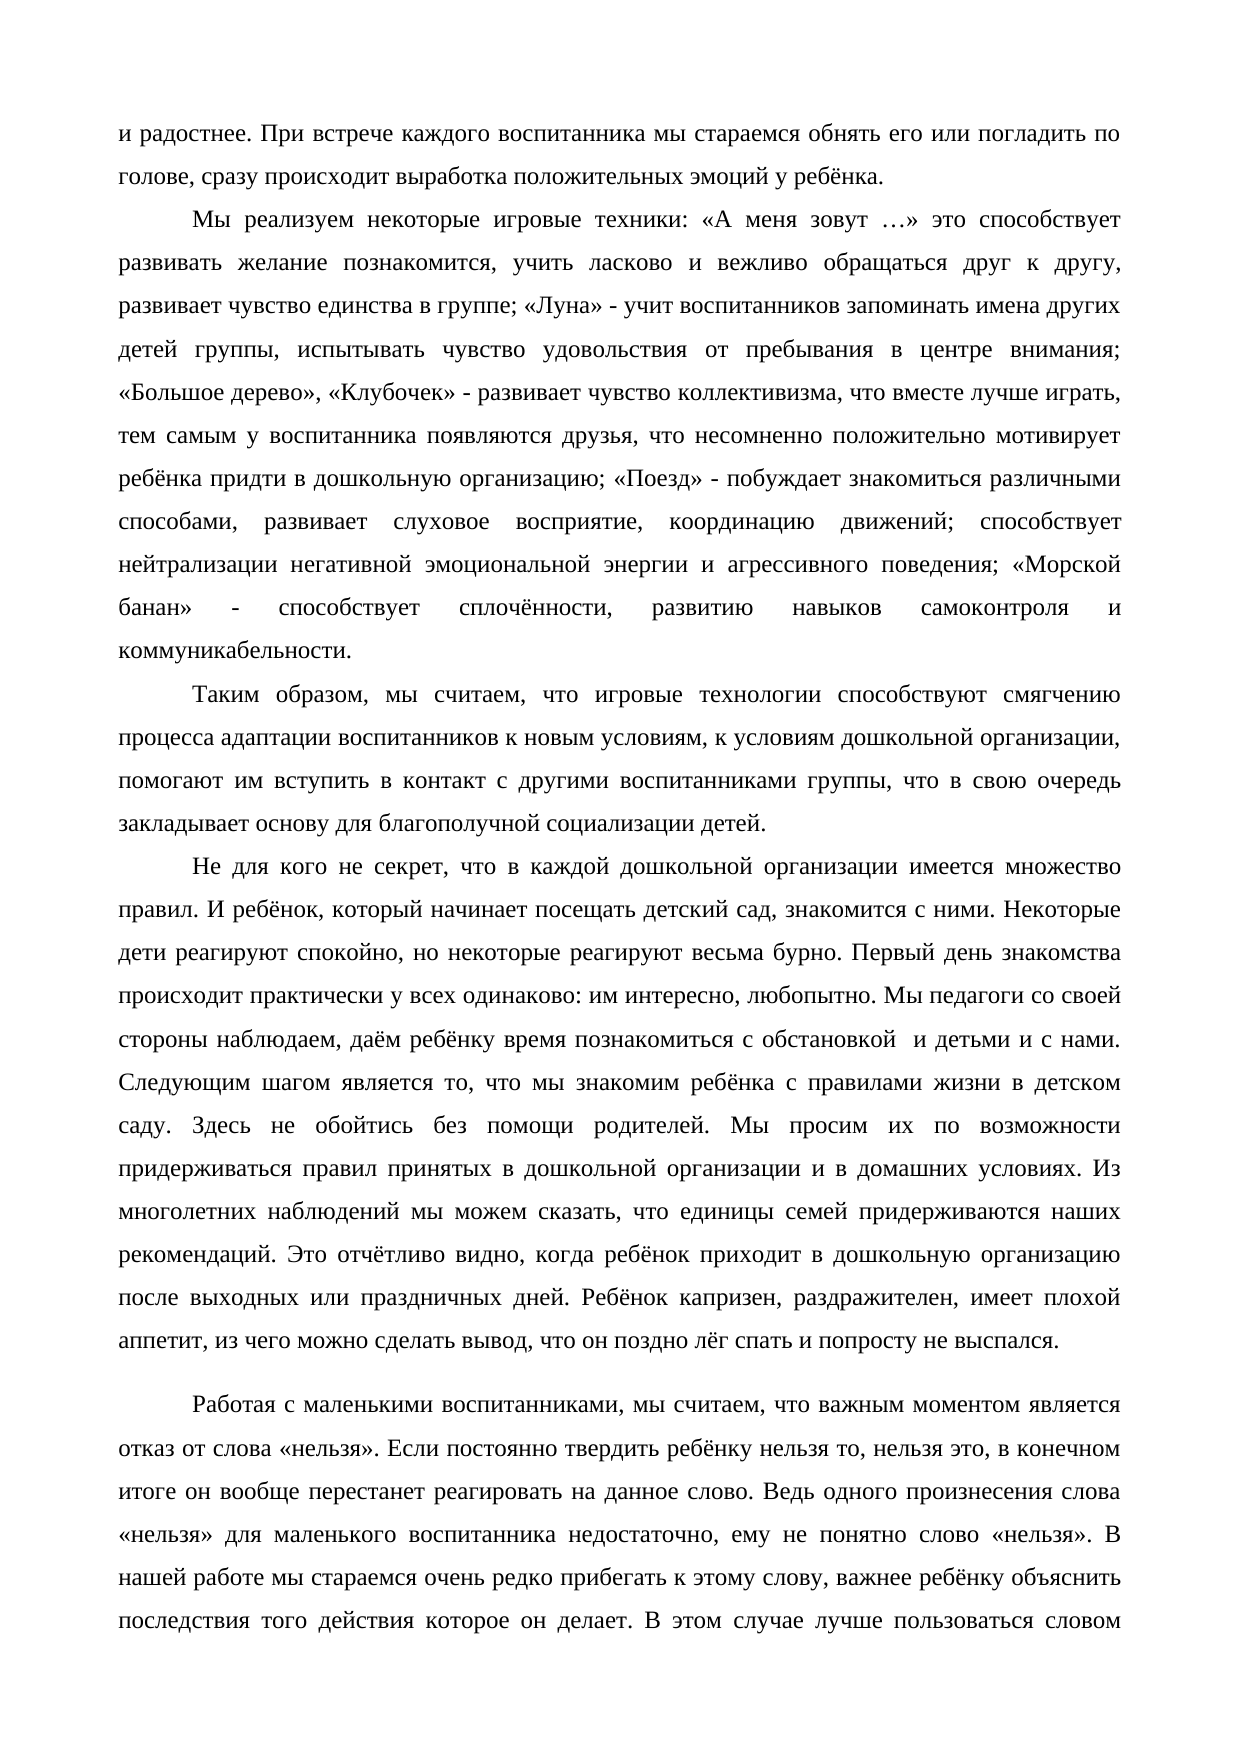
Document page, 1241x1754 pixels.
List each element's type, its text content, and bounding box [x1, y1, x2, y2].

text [118, 1389, 1122, 1634]
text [118, 118, 1122, 190]
text Не для кого не секрет, что в каждой дошкольной организации имеется множество правил. И ребёнок, который начинает посещать детский сад, знакомится с ними. Некоторые дети реагируют спокойно, но некоторые реагируют весьма бурно. Первый день знакомства происходит практически у всех одинаково: им интересно, любопытно. Мы педагоги со своей стороны наблюдаем, даём ребёнку время познакомиться с обстановкой и детьми и с нами. Следующим шагом является то, что мы знакомим ребёнка с правилами жизни в детском саду. Здесь не обойтись без помощи родителей. Мы просим их по возможности придерживаться правил принятых в дошкольной организации и в домашних условиях. Из многолетних наблюдений мы можем сказать, что единицы семей придерживаются наших рекомендаций. Это отчётливо видно, когда ребёнок приходит в дошкольную организацию после выходных или праздничных дней. Ребёнок капризен, раздражителен, имеет плохой аппетит, из чего можно сделать вывод, что он поздно лёг спать и попросту не выспался. [118, 851, 1122, 1354]
text Таким образом, мы считаем, что игровые технологии способствуют смягчению процесса адаптации воспитанников к новым условиям, к условиям дошкольной организации, помогают им вступить в контакт с другими воспитанниками группы, что в свою очередь закладывает основу для благополучной социализации детей. [118, 679, 1122, 837]
text Мы реализуем некоторые игровые техники: «А меня зовут …» это способствует развивать желание познакомится, учить ласково и вежливо обращаться друг к другу, развивает чувство единства в группе; «Луна» - учит воспитанников запоминать имена других детей группы, испытывать чувство удовольствия от пребывания в центре внимания; «Большое дерево», «Клубочек» - развивает чувство коллективизма, что вместе лучше играть, тем самым у воспитанника появляются друзья, что несомненно положительно мотивирует ребёнка придти в дошкольную организацию; «Поезд» - побуждает знакомиться различными способами, развивает слуховое восприятие, координацию движений; способствует нейтрализации негативной эмоциональной энергии и агрессивного поведения; «Морской банан» - способствует сплочённости, развитию навыков самоконтроля и коммуникабельности. [118, 204, 1122, 664]
